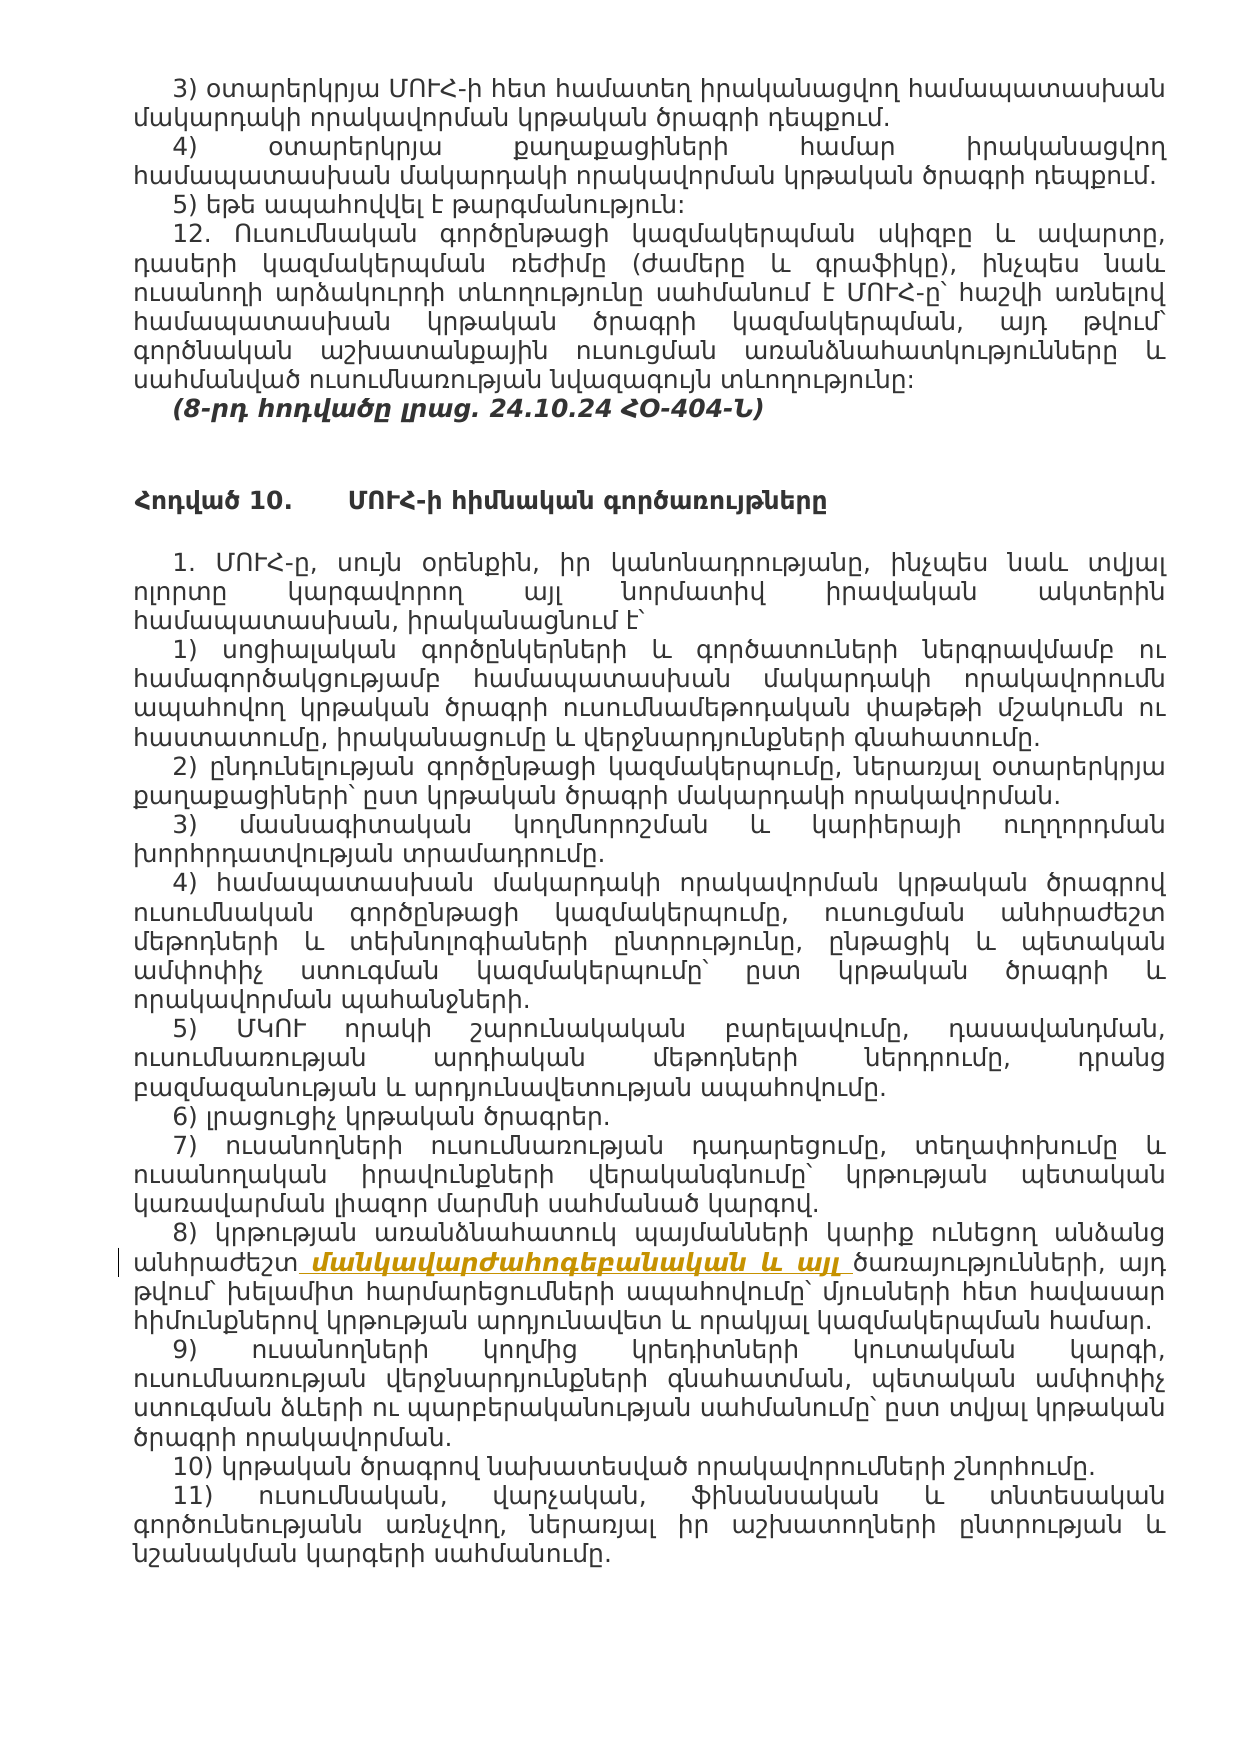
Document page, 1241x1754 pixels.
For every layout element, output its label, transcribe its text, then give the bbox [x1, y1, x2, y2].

text 3) մասնագիտական կողմնորոշման և կարիերայի ուղղորդման խորհրդատվության տրամադրումը. [133, 810, 1167, 868]
text 2) ընդունելության գործընթացի կազմակերպումը, ներառյալ օտարերկրյա քաղաքացիների՝ ըստ կրթական ծրագրի մակարդակի որակավորման. [133, 752, 1167, 810]
text 9) ուսանողների կողմից կրեդիտների կուտակման կարգի, ուսումնառության վերջնարդյունքների գնահատման, պետական ամփոփիչ ստուգման ձևերի ու պարբերականության սահմանումը՝ ըստ տվյալ կրթական ծրագրի որակավորման. [133, 1335, 1167, 1452]
text 8) կրթության առանձնահատուկ պայմանների կարիք ունեցող անձանց անհրաժեշտծառայությունների, այդ թվում՝ խելամիտ հարմարեցումների ապահովումը՝ մյուսների հետ հավասար հիմունքներով կրթության արդյունավետ և որակյալ կազմակերպման համար. [133, 1218, 1167, 1335]
text 5) ՄԿՈՒ որակի շարունակական բարելավումը, դասավանդման, ուսումնառության արդիական մեթոդների ներդրումը, դրանց բազմազանության և արդյունավետության ապահովումը. [133, 1014, 1167, 1102]
text 4) համապատասխան մակարդակի որակավորման կրթական ծրագրով ուսումնական գործընթացի կազմակերպումը, ուսուցման անհրաժեշտ մեթոդների և տեխնոլոգիաների ընտրությունը, ընթացիկ և պետական ամփոփիչ ստուգման կազմակերպումը՝ ըստ կրթական ծրագրի և որակավորման պահանջների. [133, 868, 1167, 1014]
text 4) օտարերկրյա քաղաքացիների համար իրականացվող համապատասխան մակարդակի որակավորման կրթական ծրագրի դեպքում. [133, 132, 1167, 191]
text 3) օտարերկրյա ՄՈՒՀ-ի հետ համատեղ իրականացվող համապատասխան մակարդակի որակավորման կրթական ծրագրի դեպքում. [133, 74, 1167, 132]
text 10) կրթական ծրագրով նախատեսված որակավորումների շնորհումը. [133, 1452, 1167, 1481]
text 5) եթե ապահովվել է թարգմանություն: [133, 191, 1167, 220]
text 1. ՄՈՒՀ-ը, սույն օրենքին, իր կանոնադրությանը, ինչպես նաև տվյալ ոլորտը կարգավորող այլ նորմատիվ իրավական ակտերին համապատասխան, իրականացնում է՝ [133, 548, 1167, 635]
text (8-րդ հոդվածը լրաց. 24.10.24 ՀՕ-404-Ն) [133, 395, 1167, 424]
text 12. Ուսումնական գործընթացի կազմակերպման սկիզբը և ավարտը, դասերի կազմակերպման ռեժիմը (ժամերը և գրաֆիկը), ինչպես նաև ուսանողի արձակուրդի տևողությունը սահմանում է ՄՈՒՀ-ը՝ հաշվի առնելով համապատասխան կրթական ծրագրի կազմակերպման, այդ թվում՝ գործնական աշխատանքային ուսուցման առանձնահատկությունները և սահմանված ուսումնառության նվազագույն տևողությունը: [133, 220, 1167, 395]
text 6) լրացուցիչ կրթական ծրագրեր. [133, 1102, 1167, 1131]
table_header Հոդված 10. [133, 485, 346, 517]
text 11) ուսումնական, վարչական, ֆինանսական և տնտեսական գործունեությանն առնչվող, ներառյալ իր աշխատողների ընտրության և նշանակման կարգերի սահմանումը. [133, 1481, 1167, 1568]
table_header ՄՈՒՀ-ի հիմնական գործառույթները [346, 485, 1167, 517]
text 7) ուսանողների ուսումնառության դադարեցումը, տեղափոխումը և ուսանողական իրավունքների վերականգնումը՝ կրթության պետական կառավարման լիազոր մարմնի սահմանած կարգով. [133, 1131, 1167, 1218]
text 1) սոցիալական գործընկերների և գործատուների ներգրավմամբ ու համագործակցությամբ համապատասխան մակարդակի որակավորումն ապահովող կրթական ծրագրի ուսումնամեթոդական փաթեթի մշակումն ու հաստատումը, իրականացումը և վերջնարդյունքների գնահատումը. [133, 635, 1167, 752]
